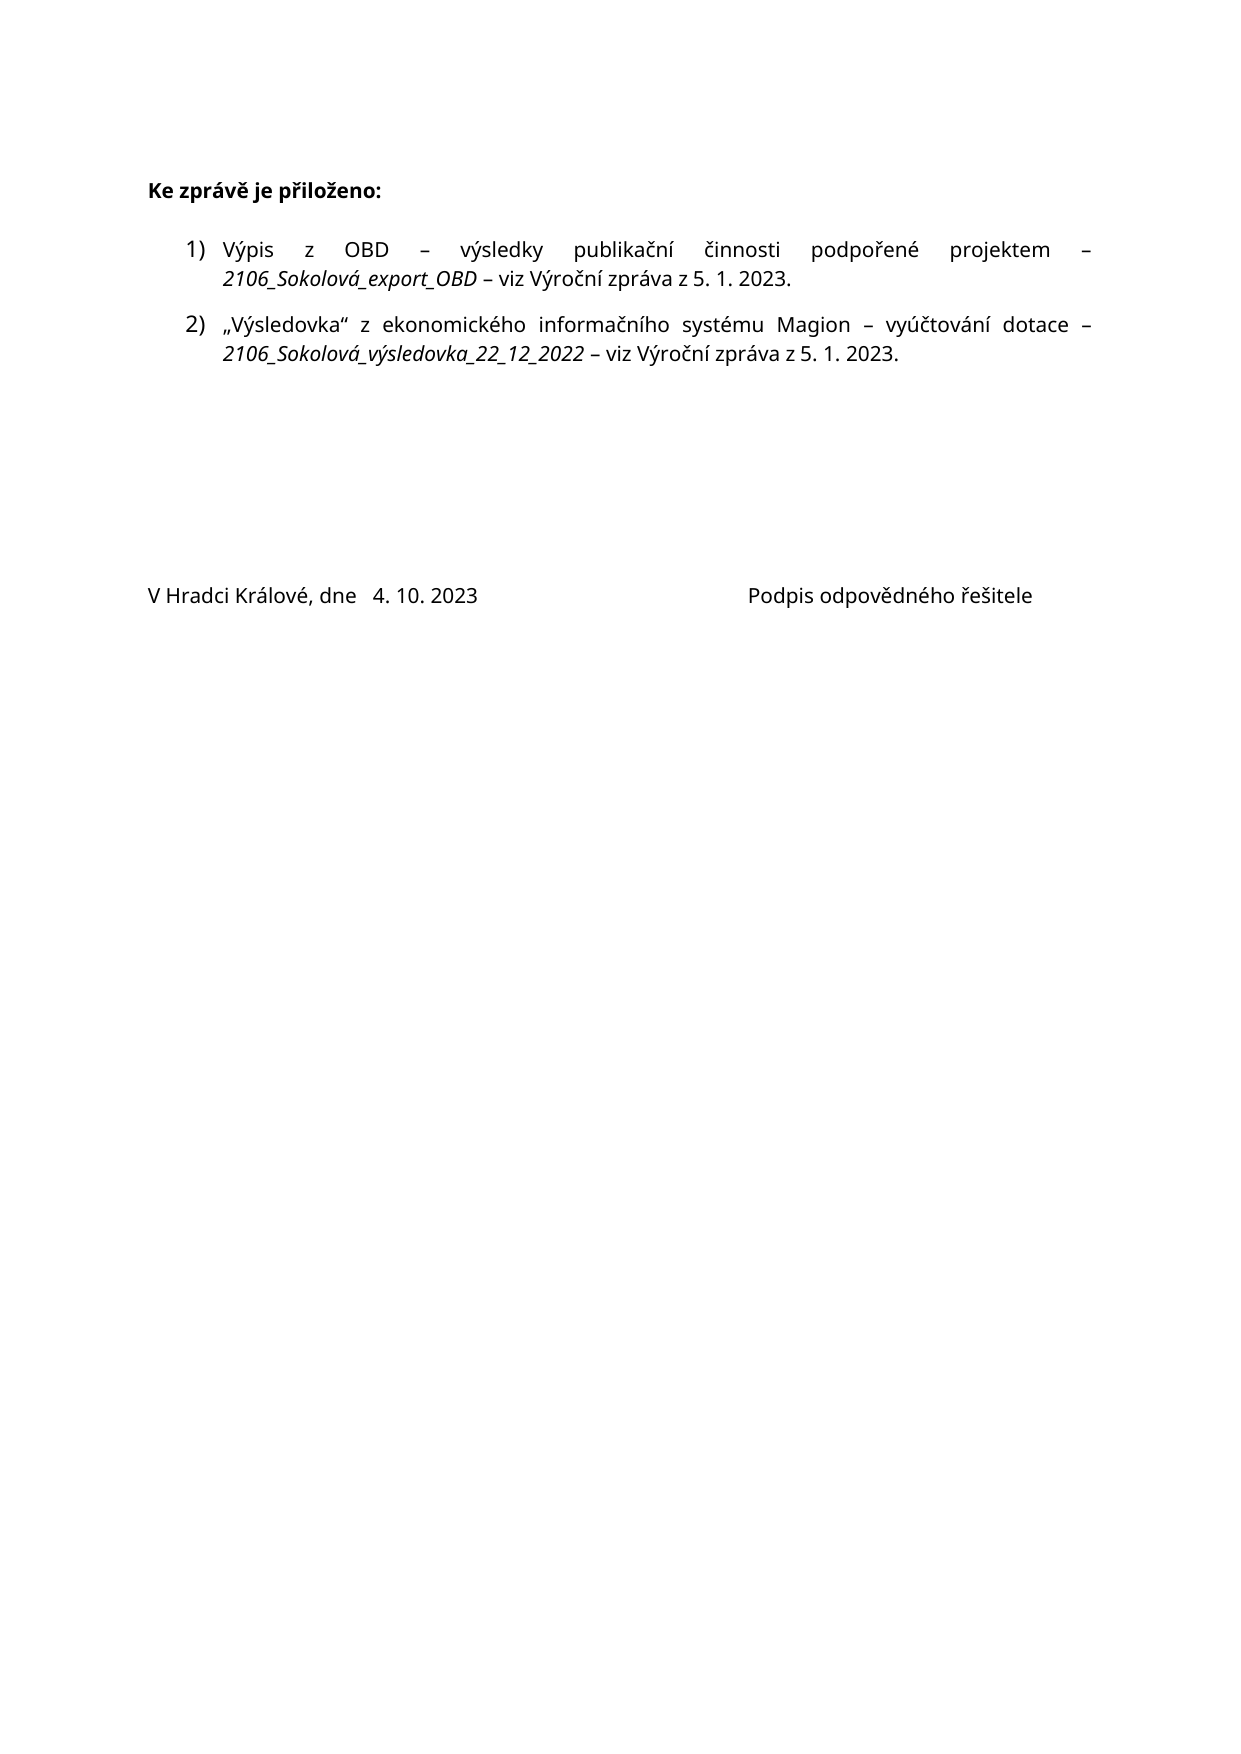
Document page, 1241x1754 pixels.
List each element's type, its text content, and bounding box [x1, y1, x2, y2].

text Ke zprávě je přiloženo: [148, 176, 1092, 204]
list „Výsledovka“ z ekonomického informačního systému Magion – vyúčtování dotace – 2106_Sokolová_výsledovka_22_12_2022 – viz Výroční zpráva z 5. 1. 2023. [185, 308, 1092, 367]
text V Hradci Králové, dne 4. 10. 2023 Podpis odpovědného řešitele [148, 581, 1092, 610]
list Výpis z OBD – výsledky publikační činnosti podpořené projektem – 2106_Sokolová_export_OBD – viz Výroční zpráva z 5. 1. 2023. [185, 233, 1092, 293]
